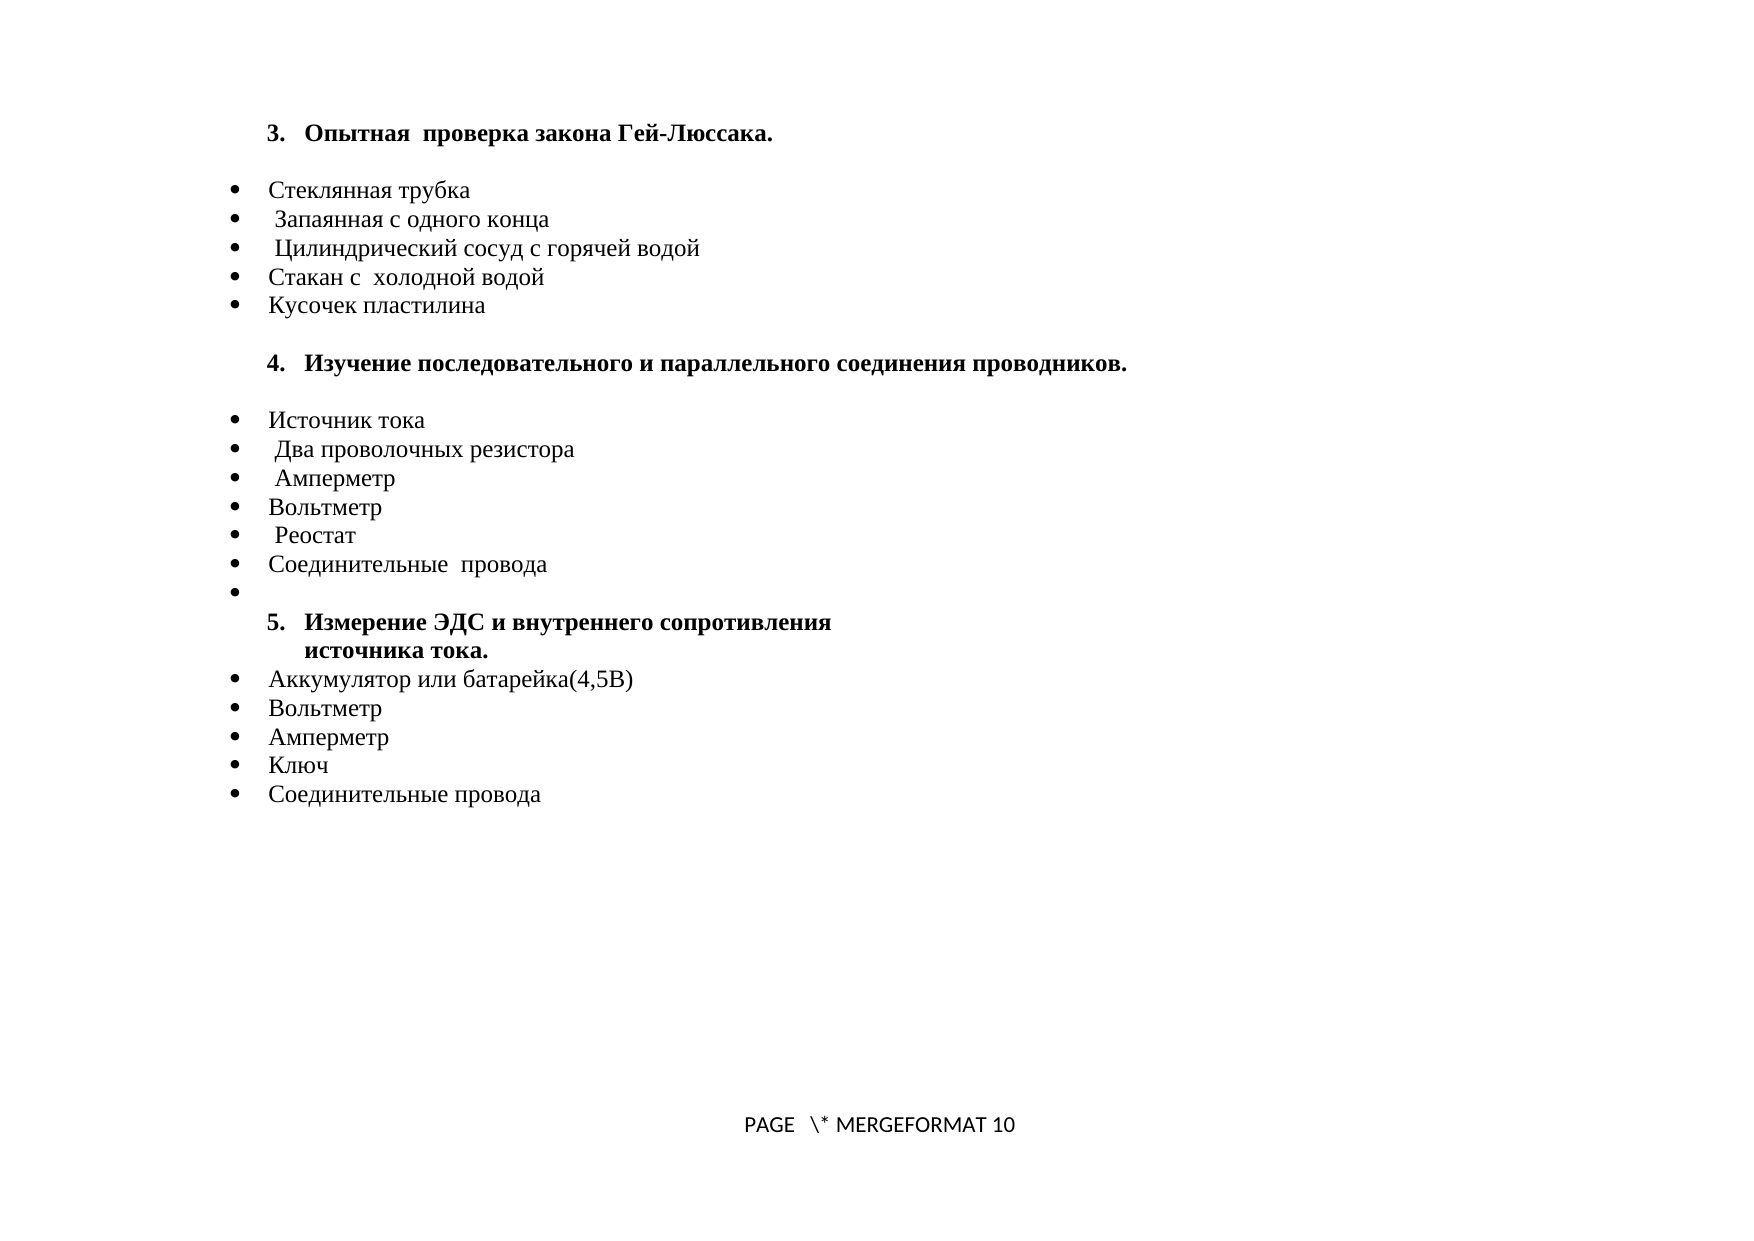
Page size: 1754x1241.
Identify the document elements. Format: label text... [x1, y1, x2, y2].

list Стакан с холодной водой [231, 262, 1636, 291]
list Цилиндрический сосуд с горячей водой [231, 233, 1636, 262]
list Опытная проверка закона Гей-Люссака. [267, 118, 1636, 147]
list источника тока. [304, 636, 1636, 664]
list Соединительные провода [231, 779, 1636, 808]
list Вольтметр [231, 492, 1636, 521]
list Источник тока [231, 406, 1636, 434]
list Амперметр [231, 463, 1636, 492]
list Ключ [231, 751, 1636, 779]
list Реостат [231, 521, 1636, 549]
list Вольтметр [231, 693, 1636, 722]
list Изучение последовательного и параллельного соединения проводников. [267, 348, 1636, 377]
list Соединительные провода [231, 549, 1636, 578]
list Аккумулятор или батарейка(4,5В) [231, 664, 1636, 693]
list Стеклянная трубка [231, 176, 1636, 204]
list Измерение ЭДС и внутреннего сопротивления [267, 607, 1636, 636]
list Запаянная с одного конца [231, 204, 1636, 233]
list Два проволочных резистора [231, 434, 1636, 463]
list Кусочек пластилина [231, 291, 1636, 319]
list Амперметр [231, 722, 1636, 751]
